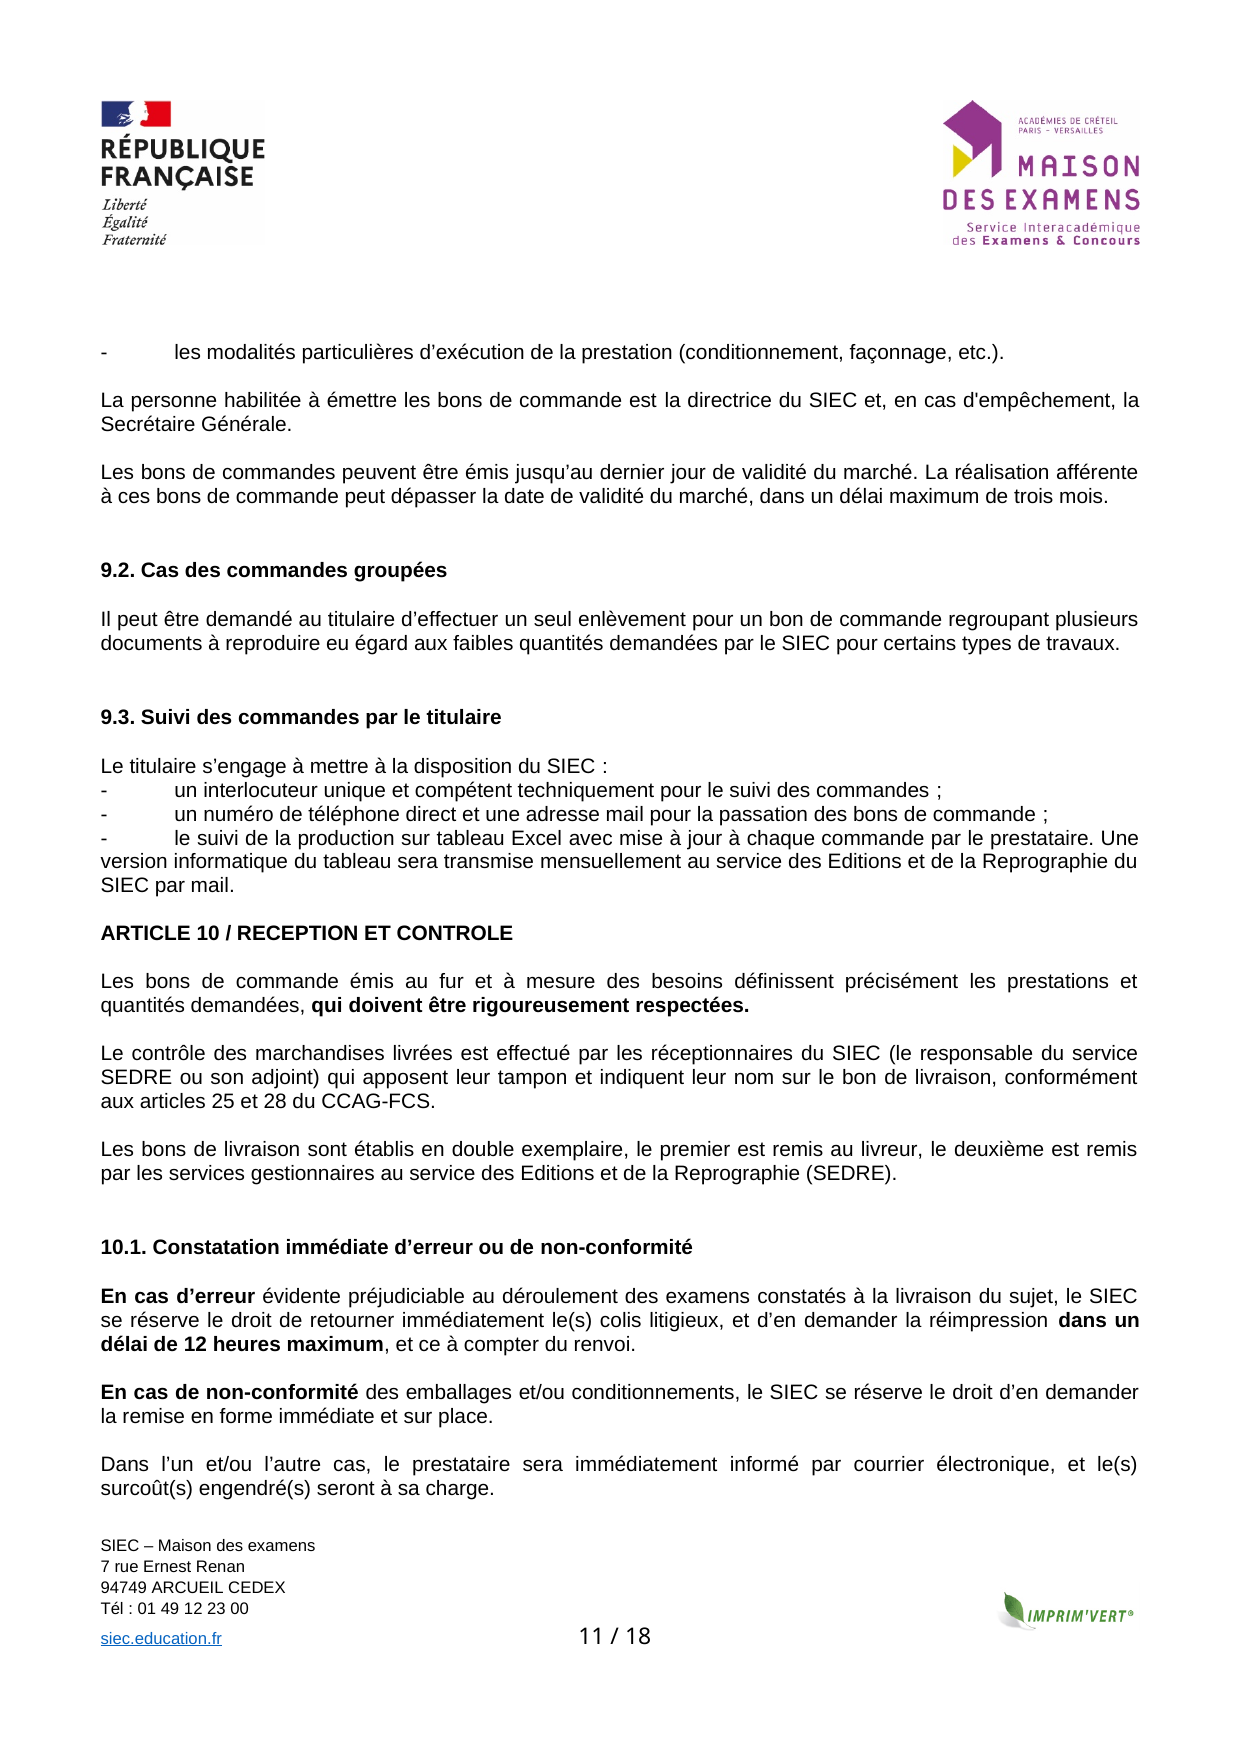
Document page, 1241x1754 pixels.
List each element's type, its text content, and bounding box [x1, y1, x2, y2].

text 9.2. Cas des commandes groupées [100, 558, 1140, 582]
text Dans l’un et/ou l’autre cas, le prestataire sera immédiatement informé par courrier électronique, et le(s) surcoût(s) engendré(s) seront à sa charge. [100, 1451, 1140, 1499]
text ARTICLE 10 / RECEPTION ET CONTROLE [100, 921, 1140, 945]
text 10.1. Constatation immédiate d’erreur ou de non-conformité [100, 1235, 1140, 1259]
text Les bons de commande émis au fur et à mesure des besoins définissent précisément les prestations et quantités demandées, qui doivent être rigoureusement respectées. [100, 969, 1140, 1017]
text - le suivi de la production sur tableau Excel avec mise à jour à chaque commande par le prestataire. Une version informatique du tableau sera transmise mensuellement au service des Editions et de la Reprographie du SIEC par mail. [100, 825, 1140, 897]
text En cas d’erreur évidente préjudiciable au déroulement des examens constatés à la livraison du sujet, le SIEC se réserve le droit de retourner immédiatement le(s) colis litigieux, et d’en demander la réimpression dans un délai de 12 heures maximum, et ce à compter du renvoi. [100, 1284, 1140, 1356]
text - un numéro de téléphone direct et une adresse mail pour la passation des bons de commande ; [100, 801, 1140, 825]
text 9.3. Suivi des commandes par le titulaire [100, 704, 1140, 728]
text Le titulaire s’engage à mettre à la disposition du SIEC : [100, 753, 1140, 777]
text - un interlocuteur unique et compétent techniquement pour le suivi des commandes ; [100, 777, 1140, 801]
picture [992, 1582, 1140, 1631]
text En cas de non-conformité des emballages et/ou conditionnements, le SIEC se réserve le droit d’en demander la remise en forme immédiate et sur place. [100, 1379, 1140, 1427]
text Il peut être demandé au titulaire d’effectuer un seul enlèvement pour un bon de commande regroupant plusieurs documents à reproduire eu égard aux faibles quantités demandées par le SIEC pour certains types de travaux. [100, 607, 1140, 654]
text Les bons de livraison sont établis en double exemplaire, le premier est remis au livreur, le deuxième est remis par les services gestionnaires au service des Editions et de la Reprographie (SEDRE). [100, 1137, 1140, 1185]
text - les modalités particulières d’exécution de la prestation (conditionnement, façonnage, etc.). [100, 340, 1140, 364]
picture [943, 100, 1140, 245]
picture [100, 100, 265, 245]
text Le contrôle des marchandises livrées est effectué par les réceptionnaires du SIEC (le responsable du service SEDRE ou son adjoint) qui apposent leur tampon et indiquent leur nom sur le bon de livraison, conformément aux articles 25 et 28 du CCAG-FCS. [100, 1041, 1140, 1113]
text Les bons de commandes peuvent être émis jusqu’au dernier jour de validité du marché. La réalisation afférente à ces bons de commande peut dépasser la date de validité du marché, dans un délai maximum de trois mois. [100, 460, 1140, 508]
text La personne habilitée à émettre les bons de commande est la directrice du SIEC et, en cas d'empêchement, la Secrétaire Générale. [100, 388, 1140, 436]
